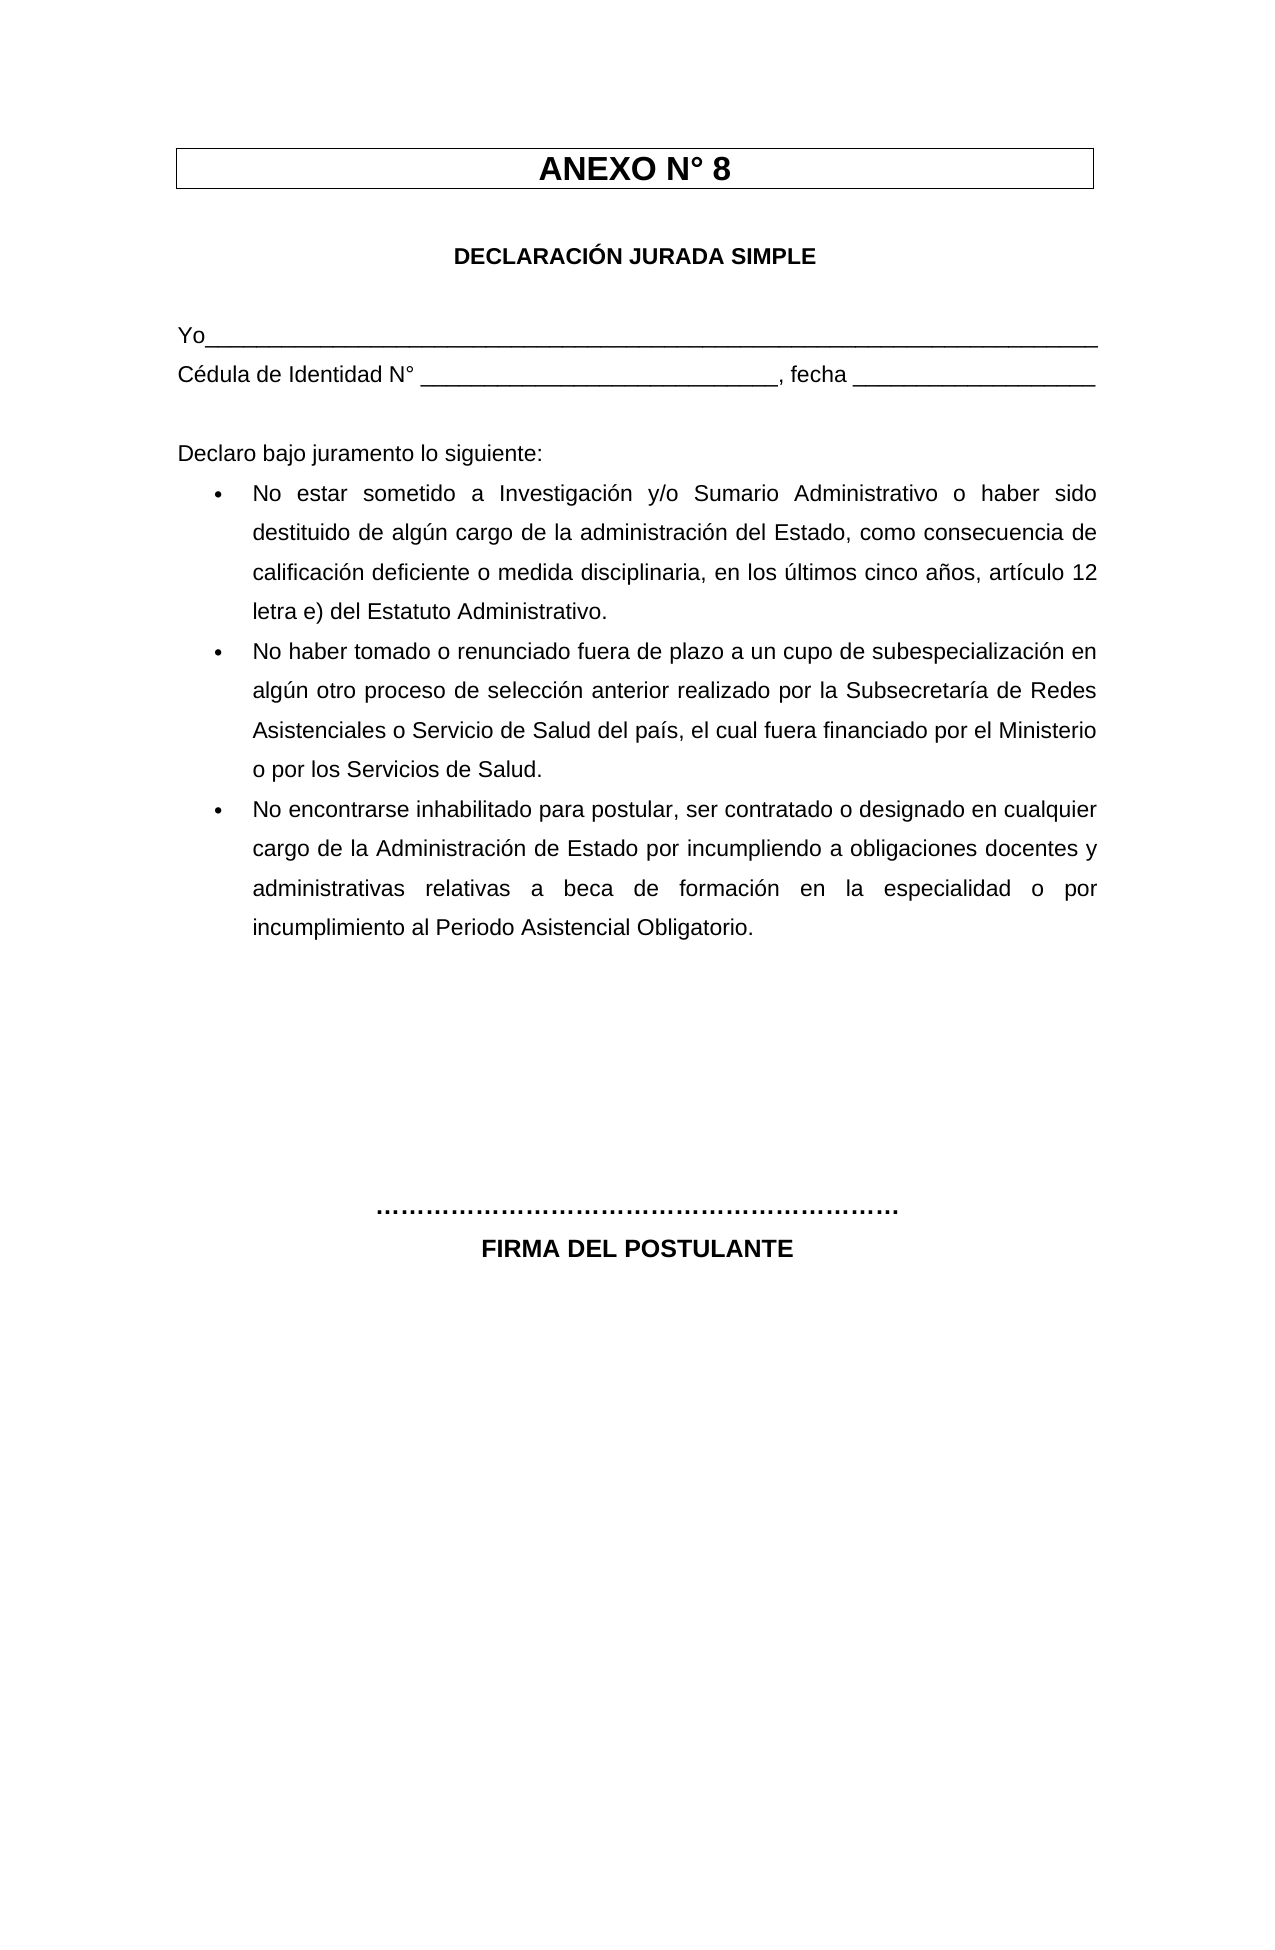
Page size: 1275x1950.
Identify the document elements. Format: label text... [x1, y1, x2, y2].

list No encontrarse inhabilitado para postular, ser contratado o designado en cualquier cargo de la Administración de Estado por incumpliendo a obligaciones docentes y administrativas relativas a beca de formación en la especialidad o por incumplimiento al Periodo Asistencial Obligatorio. [215, 796, 1098, 941]
text ANEXO N° 8 [177, 149, 1093, 188]
text ……………………………………………………… [177, 1191, 1098, 1219]
text Cédula de Identidad N° ____________________________, fecha ___________________ [177, 361, 1098, 388]
text Declaro bajo juramento lo siguiente: [177, 440, 1098, 467]
list No haber tomado o renunciado fuera de plazo a un cupo de subespecialización en algún otro proceso de selección anterior realizado por la Subsecretaría de Redes Asistenciales o Servicio de Salud del país, el cual fuera financiado por el Ministerio o por los Servicios de Salud. [215, 638, 1098, 783]
text Yo______________________________________________________________________ [177, 322, 1098, 348]
text DECLARACIÓN JURADA SIMPLE [177, 243, 1093, 269]
list No estar sometido a Investigación y/o Sumario Administrativo o haber sido destituido de algún cargo de la administración del Estado, como consecuencia de calificación deficiente o medida disciplinaria, en los últimos cinco años, artículo 12 letra e) del Estatuto Administrativo. [215, 480, 1098, 625]
text FIRMA DEL POSTULANTE [177, 1234, 1098, 1263]
